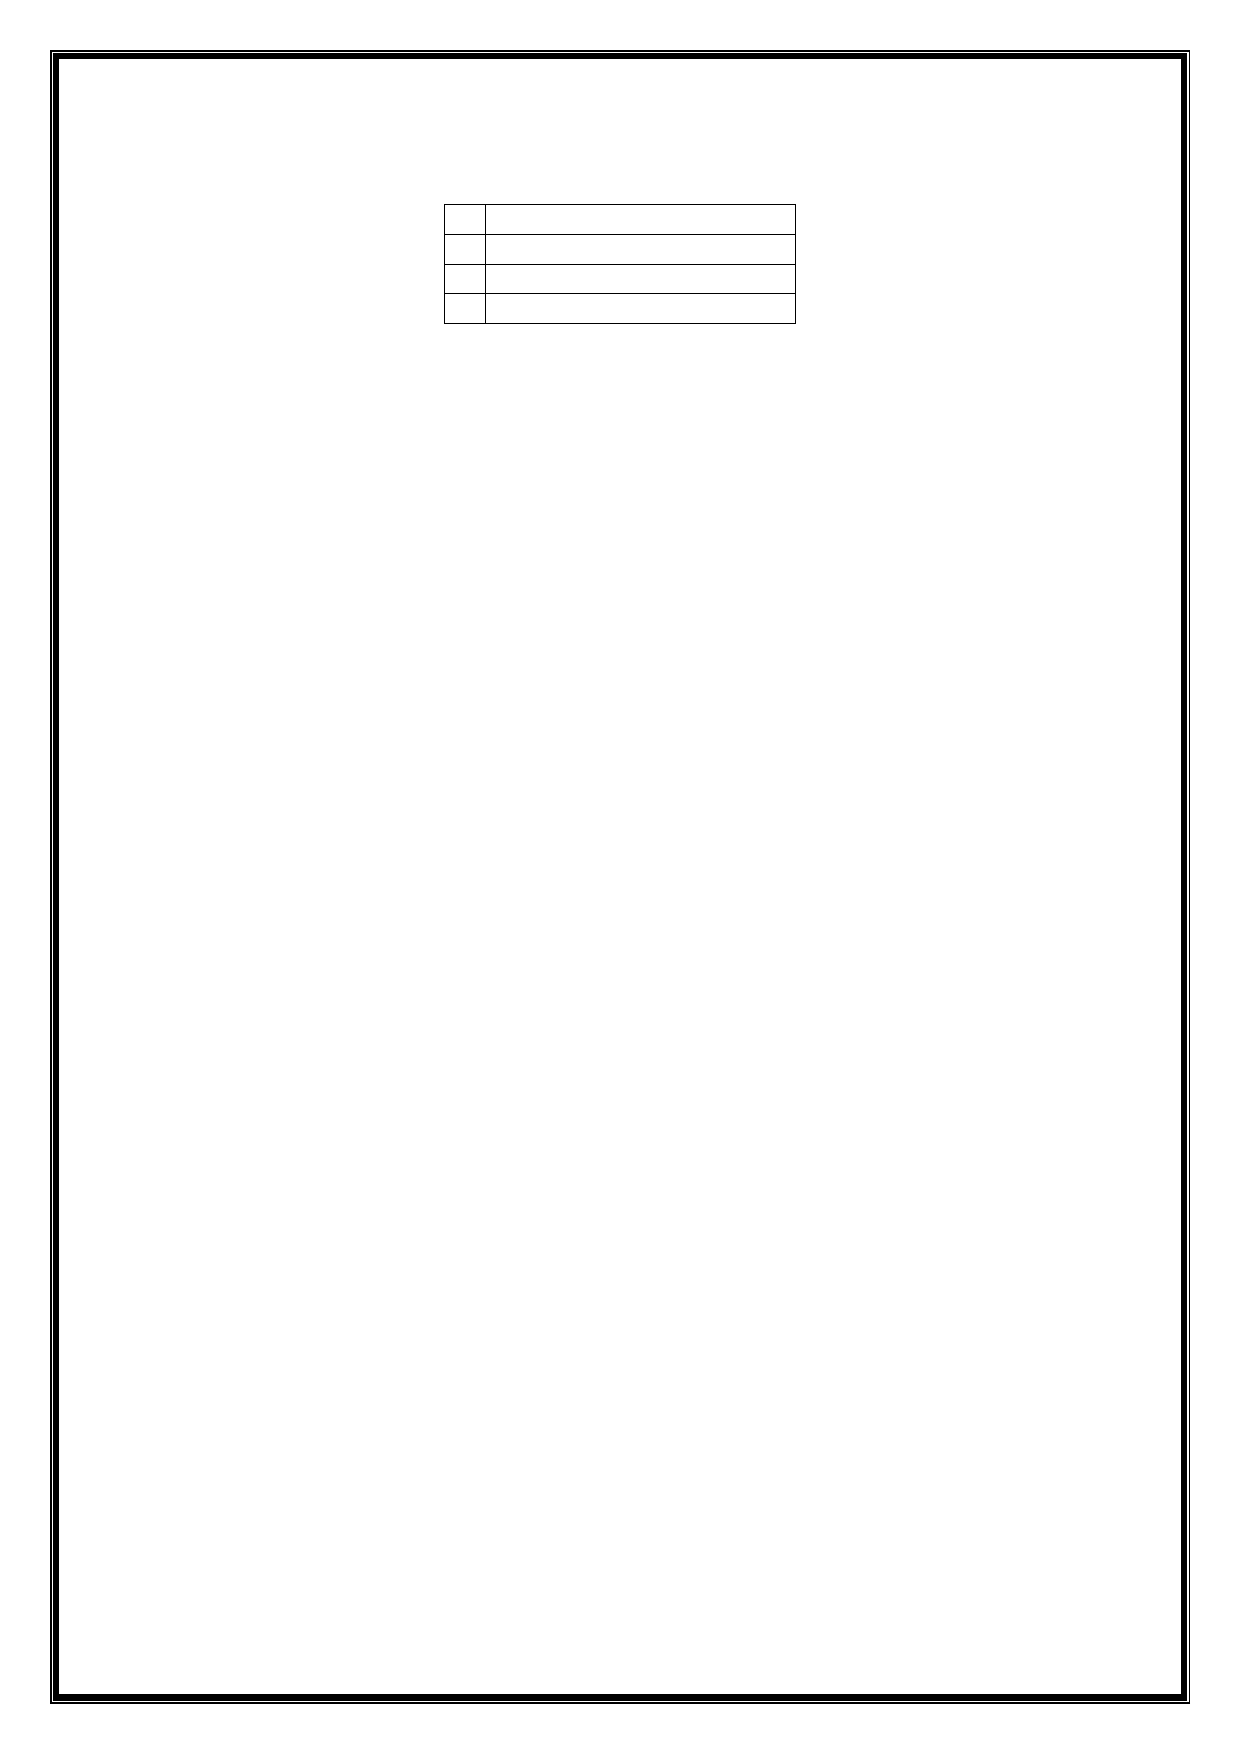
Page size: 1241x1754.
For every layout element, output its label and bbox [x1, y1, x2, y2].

table_cell [486, 265, 795, 293]
table_cell [486, 235, 795, 263]
table_cell [445, 235, 485, 263]
table_cell [445, 265, 485, 293]
table_header [445, 205, 485, 234]
table_cell [445, 294, 485, 323]
table_header [486, 205, 795, 234]
table_cell [486, 294, 795, 323]
